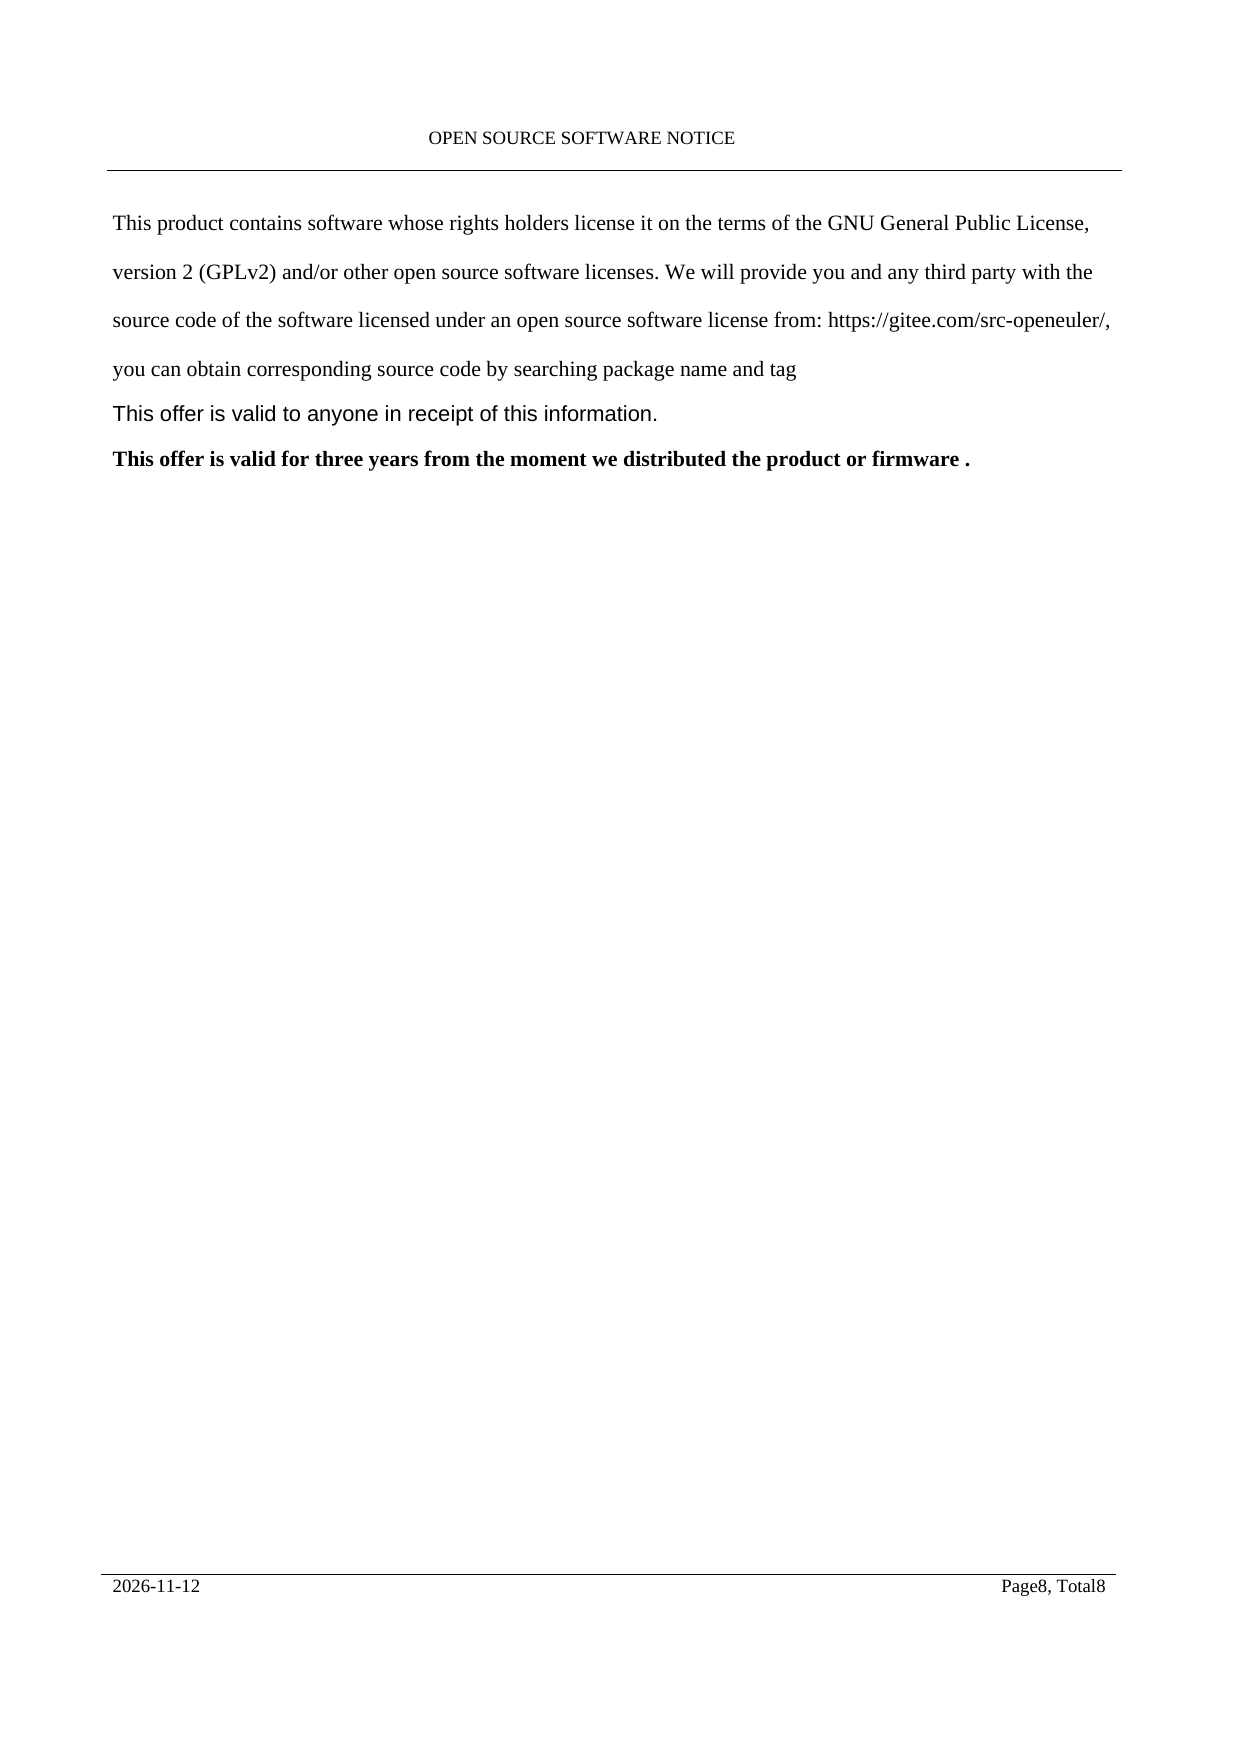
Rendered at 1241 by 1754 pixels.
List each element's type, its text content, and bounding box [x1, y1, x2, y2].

text This product contains software whose rights holders license it on the terms of the GNU General Public License, version 2 (GPLv2) and/or other open source software licenses. We will provide you and any third party with the source code of the software licensed under an open source software license from: https://gitee.com/src-openeuler/, you can obtain corresponding source code by searching package name and tag [112, 206, 1128, 385]
text This offer is valid for three years from the moment we distributed the product or firmware . [112, 443, 1128, 475]
text This offer is valid to anyone in receipt of this information. [112, 398, 1128, 430]
